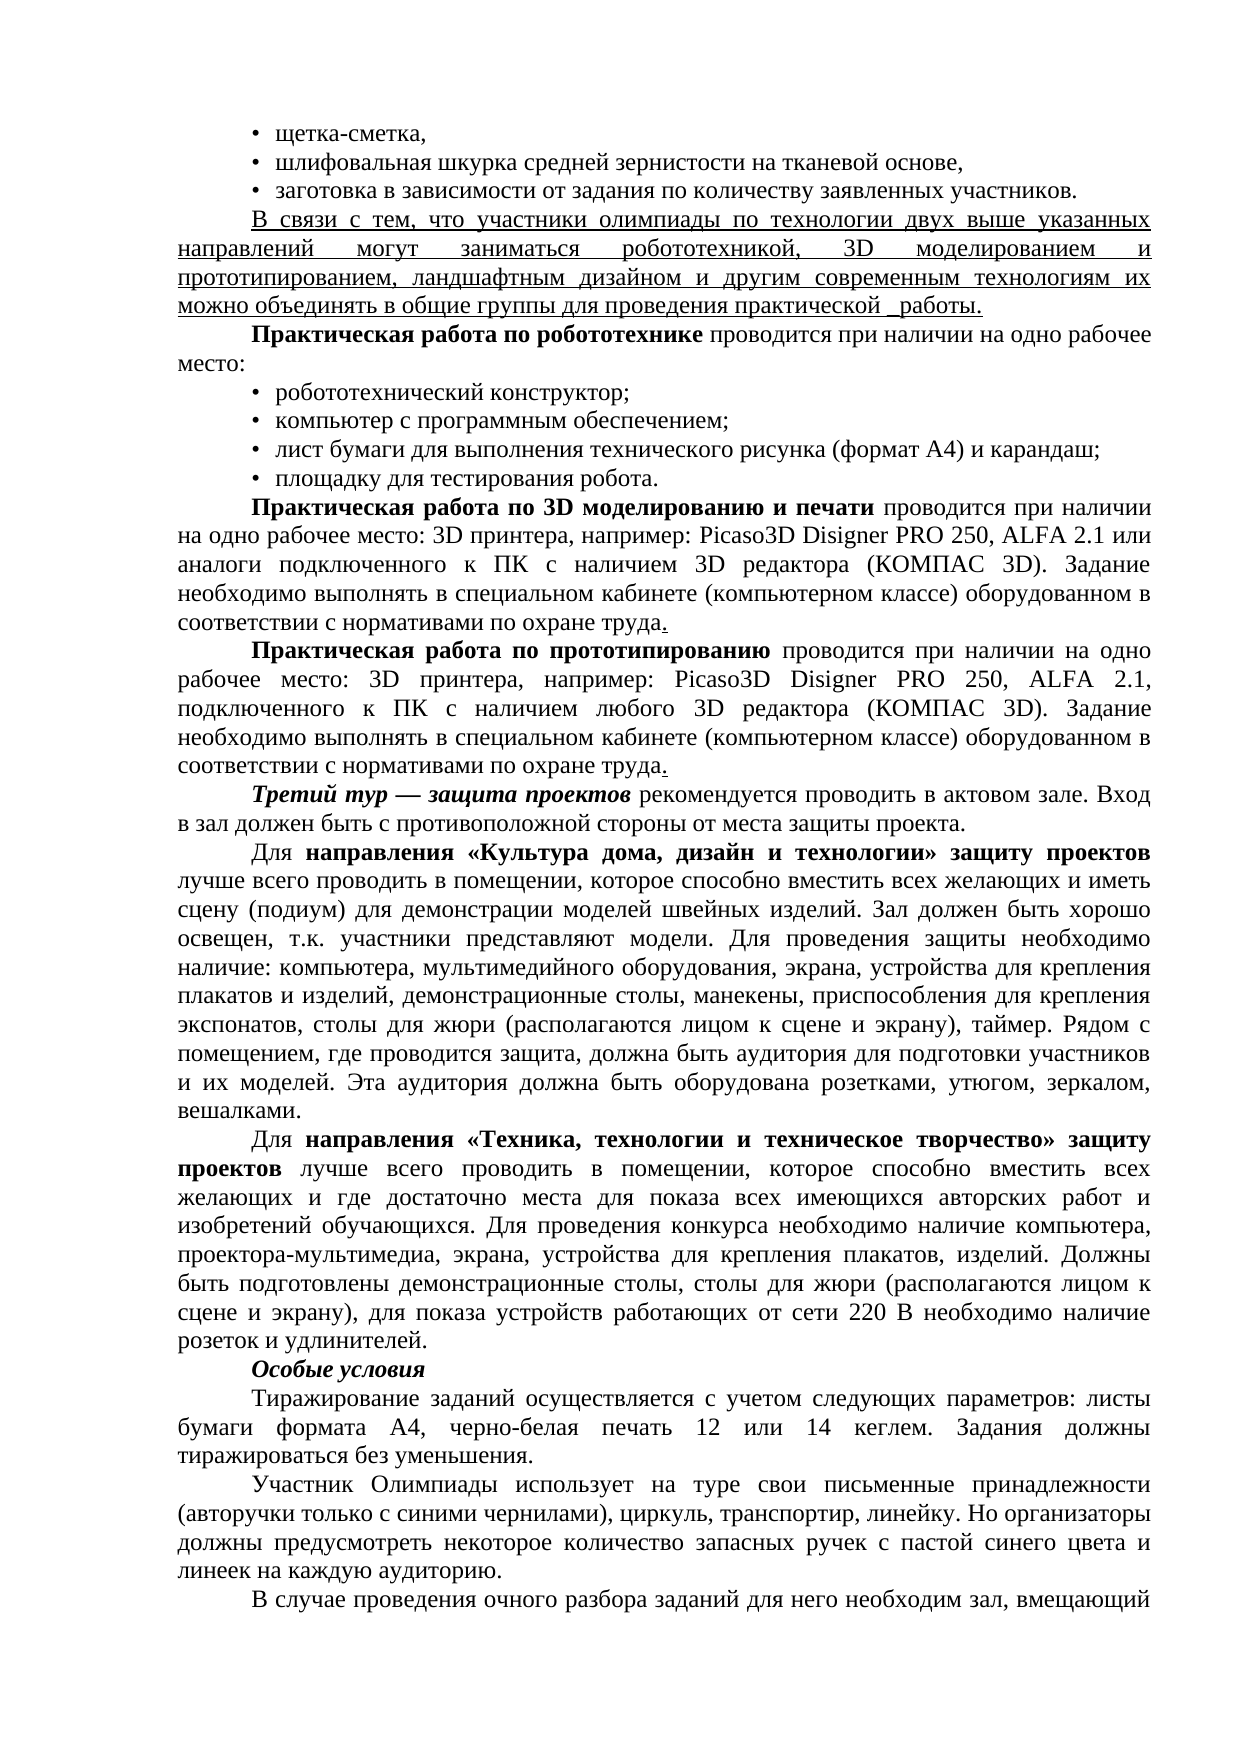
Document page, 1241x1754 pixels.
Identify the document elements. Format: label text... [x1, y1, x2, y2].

text Практическая работа по робототехнике проводится при наличии на одно рабочее место: [177, 319, 1152, 377]
list заготовка в зависимости от задания по количеству заявленных участников. [177, 176, 1152, 204]
list лист бумаги для выполнения технического рисунка (формат А4) и карандаш; [177, 434, 1152, 463]
text Особые условия [177, 1354, 1152, 1383]
text В связи с тем, что участники олимпиады по технологии двух выше указанных направлений могут заниматься робототехникой, 3D моделированием и прототипированием, ландшафтным дизайном и другим современным технологиям их можно объединять в общие группы для проведения практической _работы. [177, 204, 1152, 258]
list щетка-сметка, [177, 118, 1152, 147]
text Практическая работа по 3D моделированию и печати проводится при наличии на одно рабочее место: 3D принтера, например: Picaso3D Disigner PRO 250, ALFA 2.1 или аналоги подключенного к ПК с наличием 3D редактора (КОМПАС 3D). Задание необходимо выполнять в специальном кабинете (компьютерном классе) оборудованном в соответствии с нормативами по охране труда. [177, 492, 1152, 636]
list шлифовальная шкурка средней зернистости на тканевой основе, [177, 147, 1152, 176]
text Участник Олимпиады использует на туре свои письменные принадлежности (авторучки только с синими чернилами), циркуль, транспортир, линейку. Но организаторы должны предусмотреть некоторое количество запасных ручек с пастой синего цвета и линеек на каждую аудиторию. [177, 1469, 1152, 1584]
list площадку для тестирования робота. [177, 463, 1152, 492]
text Третий тур — защита проектов рекомендуется проводить в актовом зале. Вход в зал должен быть с противоположной стороны от места защиты проекта. [177, 779, 1152, 837]
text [177, 1584, 1152, 1613]
text Для направления «Техника, технологии и техническое творчество» защиту проектов лучше всего проводить в помещении, которое способно вместить всех желающих и где достаточно места для показа всех имеющихся авторских работ и изобретений обучающихся. Для проведения конкурса необходимо наличие компьютера, проектора-мультимедиа, экрана, устройства для крепления плакатов, изделий. Должны быть подготовлены демонстрационные столы, столы для жюри (располагаются лицом к сцене и экрану), для показа устройств работающих от сети 220 В необходимо наличие розеток и удлинителей. [177, 1124, 1152, 1354]
text Тиражирование заданий осуществляется с учетом следующих параметров: листы бумаги формата А4, черно-белая печать 12 или 14 кеглем. Задания должны тиражироваться без уменьшения. [177, 1383, 1152, 1469]
text В связи с тем, что участники олимпиады по технологии двух выше указанных направлений могут заниматься робототехникой, 3D моделированием и прототипированием, ландшафтным дизайном и другим современным технологиям их можно объединять в общие группы для проведения практической _работы. [177, 259, 1152, 319]
text Практическая работа по прототипированию проводится при наличии на одно рабочее место: 3D принтера, например: Picaso3D Disigner PRO 250, ALFA 2.1, подключенного к ПК с наличием любого 3D редактора (КОМПАС 3D). Задание необходимо выполнять в специальном кабинете (компьютерном классе) оборудованном в соответствии с нормативами по охране труда. [177, 636, 1152, 779]
text Для направления «Культура дома, дизайн и технологии» защиту проектов лучше всего проводить в помещении, которое способно вместить всех желающих и иметь сцену (подиум) для демонстрации моделей швейных изделий. Зал должен быть хорошо освещен, т.к. участники представляют модели. Для проведения защиты необходимо наличие: компьютера, мультимедийного оборудования, экрана, устройства для крепления плакатов и изделий, демонстрационные столы, манекены, приспособления для крепления экспонатов, столы для жюри (располагаются лицом к сцене и экрану), таймер. Рядом с помещением, где проводится защита, должна быть аудитория для подготовки участников и их моделей. Эта аудитория должна быть оборудована розетками, утюгом, зеркалом, вешалками. [177, 837, 1152, 1124]
list робототехнический конструктор; [177, 377, 1152, 406]
list компьютер с программным обеспечением; [177, 406, 1152, 434]
